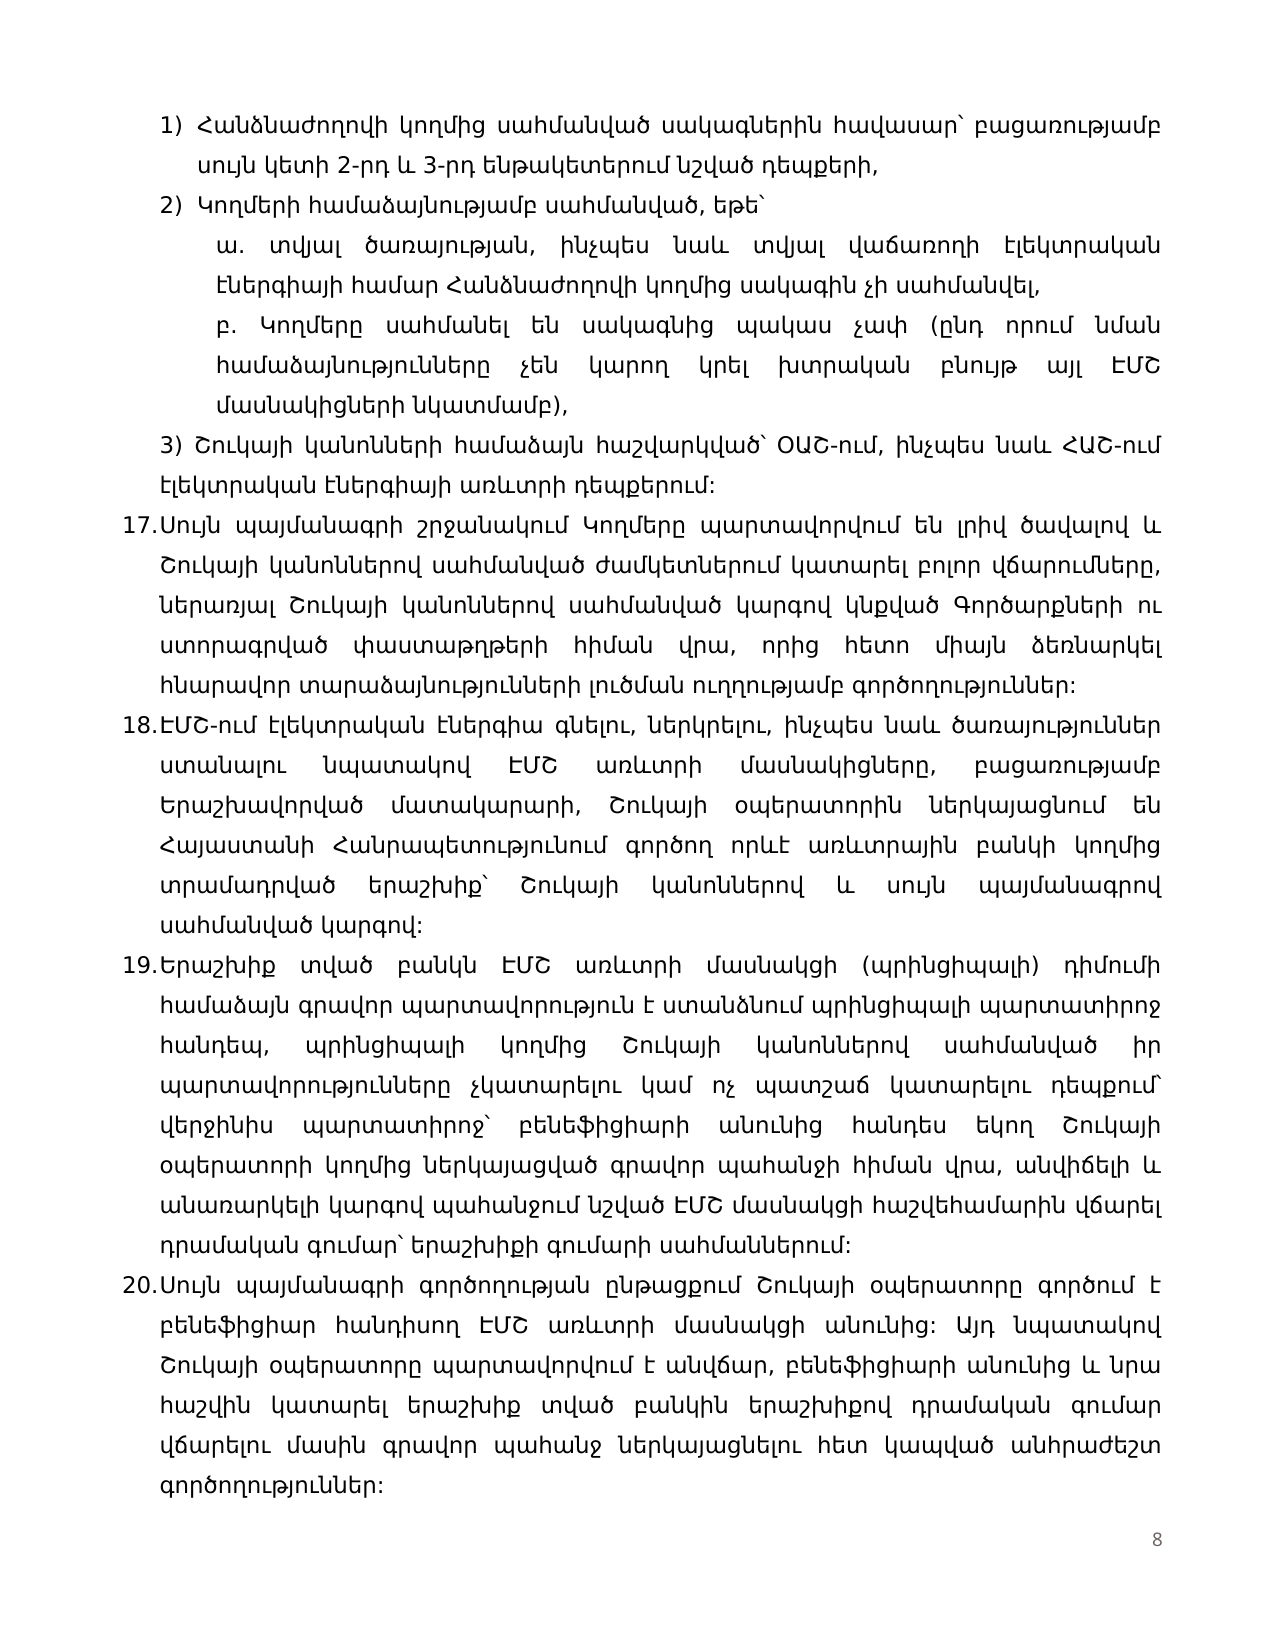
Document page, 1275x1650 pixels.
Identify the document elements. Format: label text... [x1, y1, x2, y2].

text Սույն պայմանագրի գործողության ընթացքում Շուկայի օպերատորը գործում է բենեֆիցիար հանդիսող ԷՄՇ առևտրի մասնակցի անունից: Այդ նպատակով Շուկայի օպերատորը պարտավորվում է անվճար, բենեֆիցիարի անունից և նրա հաշվին կատարել երաշխիք տված բանկին երաշխիքով դրամական գումար վճարելու մասին գրավոր պահանջ ներկայացնելու հետ կապված անհրաժեշտ գործողություններ: [122, 1272, 1162, 1499]
list բ. Կողմերը սահմանել են սակագնից պակաս չափ (ընդ որում նման համաձայնությունները չեն կարող կրել խտրական բնույթ այլ ԷՄՇ մասնակիցների նկատմամբ), [216, 312, 1162, 419]
list Հանձնաժողովի կողմից սահմանված սակագներին հավասար՝ բացառությամբ սույն կետի 2-րդ և 3-րդ ենթակետերում նշված դեպքերի, [159, 112, 1162, 179]
text Սույն պայմանագրի շրջանակում Կողմերը պարտավորվում են լրիվ ծավալով և Շուկայի կանոններով սահմանված ժամկետներում կատարել բոլոր վճարումները, ներառյալ Շուկայի կանոններով սահմանված կարգով կնքված Գործարքների ու ստորագրված փաստաթղթերի հիման վրա, որից հետո միայն ձեռնարկել հնարավոր տարաձայնությունների լուծման ուղղությամբ գործողություններ: [122, 512, 1162, 699]
list ա. տվյալ ծառայության, ինչպես նաև տվյալ վաճառողի էլեկտրական էներգիայի համար Հանձնաժողովի կողմից սակագին չի սահմանվել, [216, 232, 1162, 299]
text Երաշխիք տված բանկն ԷՄՇ առևտրի մասնակցի (պրինցիպալի) դիմումի համաձայն գրավոր պարտավորություն է ստանձնում պրինցիպալի պարտատիրոջ հանդեպ, պրինցիպալի կողմից Շուկայի կանոններով սահմանված իր պարտավորությունները չկատարելու կամ ոչ պատշաճ կատարելու դեպքում՝ վերջինիս պարտատիրոջ՝ բենեֆիցիարի անունից հանդես եկող Շուկայի օպերատորի կողմից ներկայացված գրավոր պահանջի հիման վրա, անվիճելի և անառարկելի կարգով պահանջում նշված ԷՄՇ մասնակցի հաշվեհամարին վճարել դրամական գումար՝ երաշխիքի գումարի սահմաններում: [122, 952, 1162, 1259]
list Կողմերի համաձայնությամբ սահմանված, եթե՝ [159, 192, 1162, 219]
text ԷՄՇ-ում էլեկտրական էներգիա գնելու, ներկրելու, ինչպես նաև ծառայություններ ստանալու նպատակով ԷՄՇ առևտրի մասնակիցները, բացառությամբ Երաշխավորված մատակարարի, Շուկայի օպերատորին ներկայացնում են Հայաստանի Հանրապետությունում գործող որևէ առևտրային բանկի կողմից տրամադրված երաշխիք՝ Շուկայի կանոններով և սույն պայմանագրով սահմանված կարգով: [122, 712, 1162, 939]
list 3) Շուկայի կանոնների համաձայն հաշվարկված՝ ՕԱՇ-ում, ինչպես նաև ՀԱՇ-ում էլեկտրական էներգիայի առևտրի դեպքերում: [159, 432, 1162, 499]
